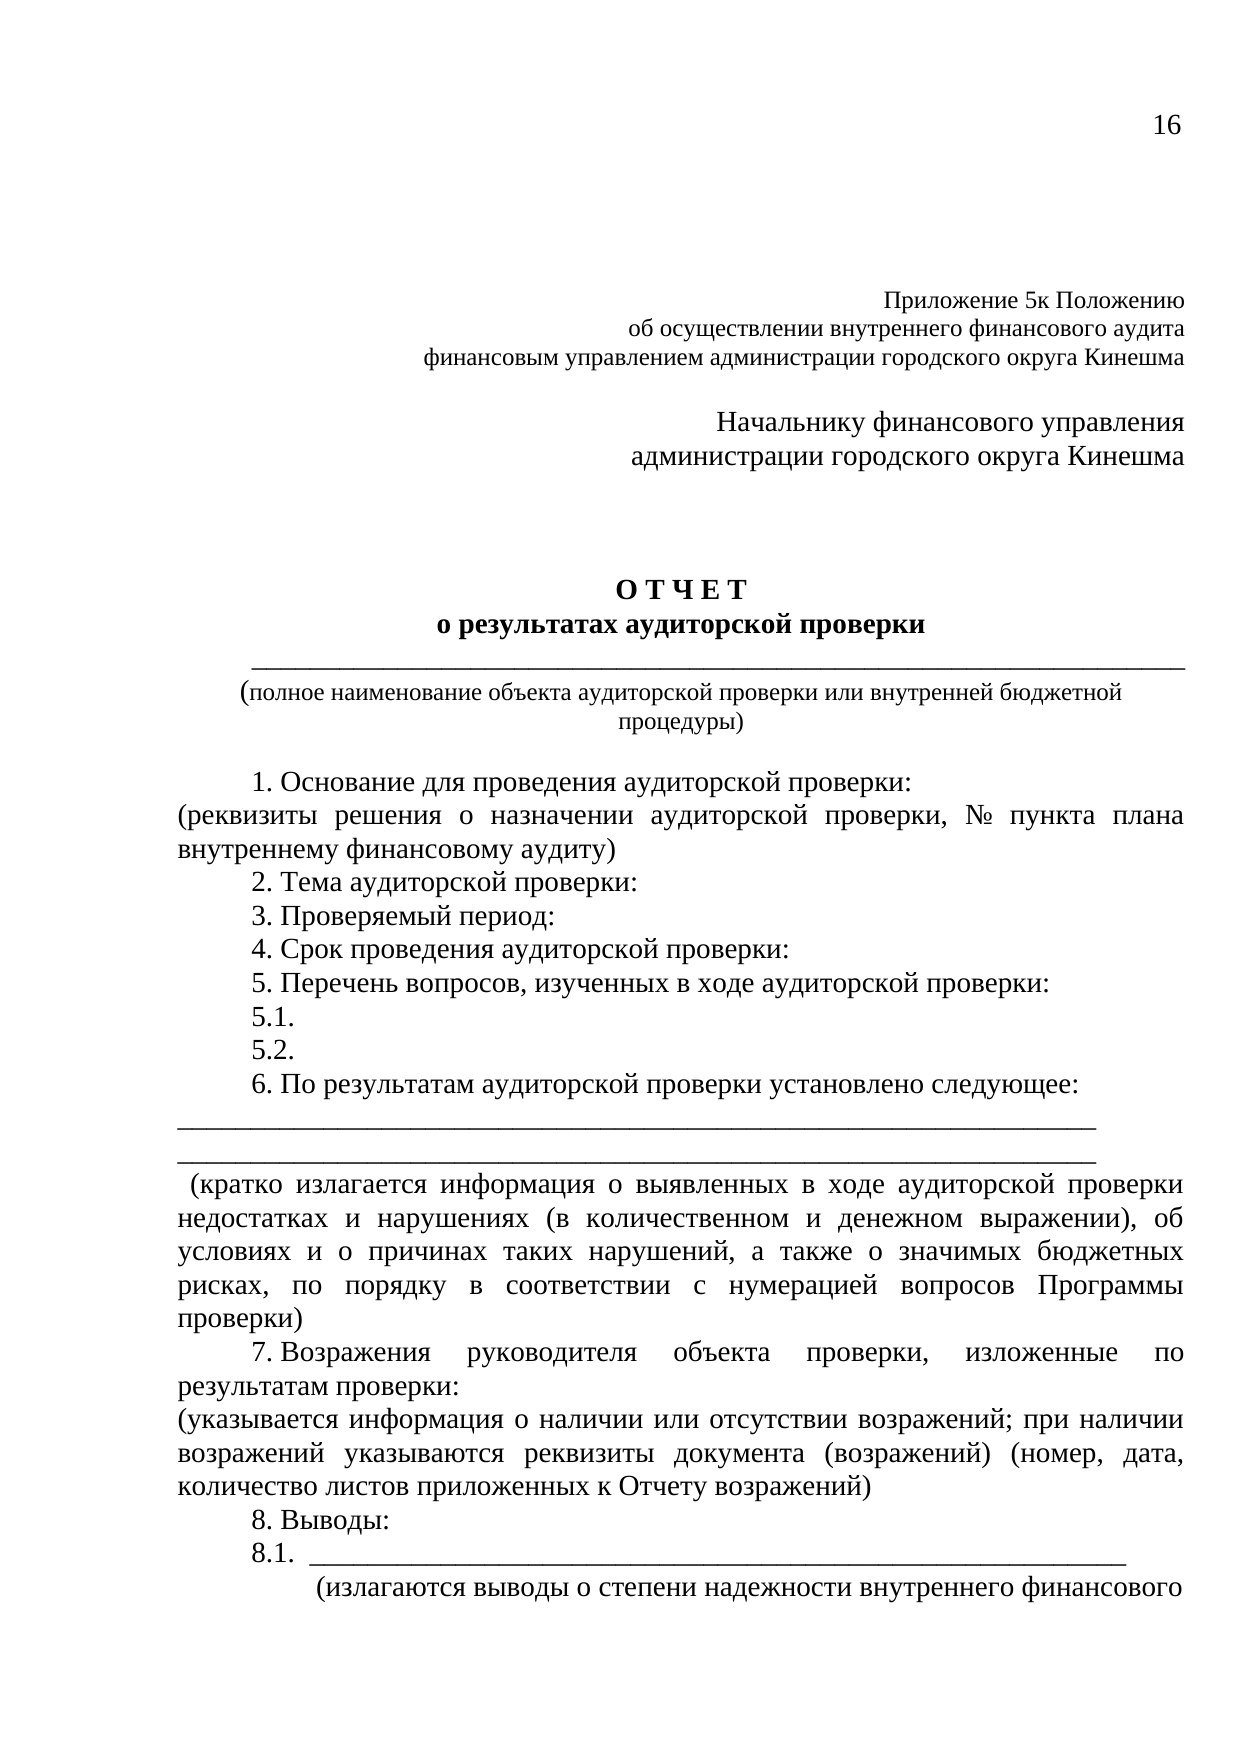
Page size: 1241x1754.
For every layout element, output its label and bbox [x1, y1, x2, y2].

table_header [166, 141, 1196, 1602]
